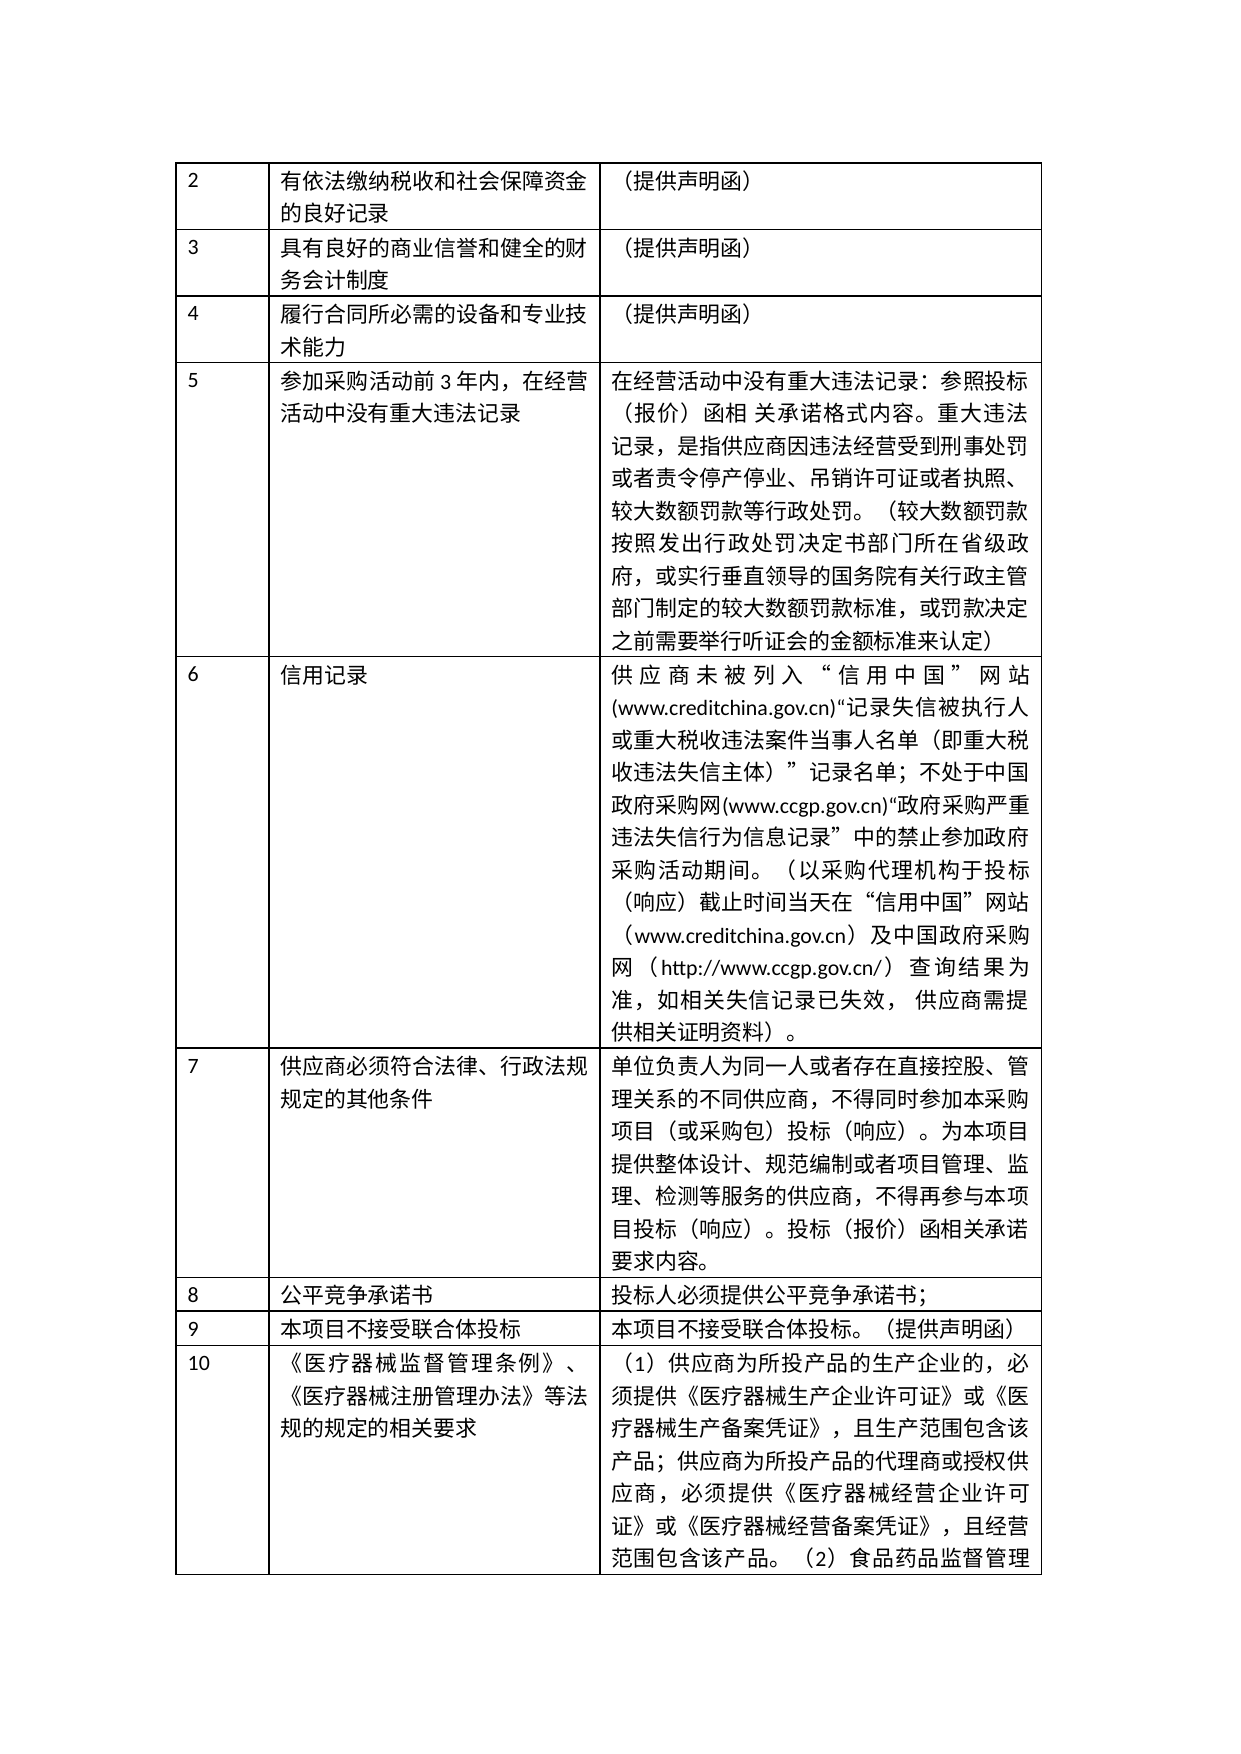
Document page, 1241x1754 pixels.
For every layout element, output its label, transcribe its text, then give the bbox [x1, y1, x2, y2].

table_cell 公平竞争承诺书 [270, 1278, 599, 1310]
table_cell 履行合同所必需的设备和专业技术能力 [270, 297, 599, 362]
table_cell 7 [177, 1049, 268, 1276]
table_cell 有依法缴纳税收和社会保障资金的良好记录 [270, 164, 599, 228]
table_cell 2 [177, 164, 268, 228]
table_cell 单位负责人为同一人或者存在直接控股、管理关系的不同供应商，不得同时参加本采购项目（或采购包）投标（响应）。为本项目提供整体设计、规范编制或者项目管理、监理、检测等服务的供应商，不得再参与本项目投标（响应）。投标（报价）函相关承诺要求内容。 [601, 1049, 1041, 1276]
table_cell 本项目不接受联合体投标 [270, 1312, 599, 1344]
table_cell 本项目不接受联合体投标。（提供声明函） [601, 1312, 1041, 1344]
table_cell 供应商必须符合法律、行政法规规定的其他条件 [270, 1049, 599, 1276]
table_cell 4 [177, 297, 268, 362]
table_cell 供应商未被列入“信用中国”网站(www.creditchina.gov.cn)“记录失信被执行人或重大税收违法案件当事人名单（即重大税收违法失信主体）”记录名单；不处于中国政府采购网(www.ccgp.gov.cn)“政府采购严重违法失信行为信息记录”中的禁止参加政府采购活动期间。（以采购代理机构于投标（响应）截止时间当天在“信用中国”网站（www.creditchina.gov.cn）及中国政府采购网（http://www.ccgp.gov.cn/）查询结果为准，如相关失信记录已失效， 供应商需提供相关证明资料）。 [601, 657, 1041, 1047]
table_cell 5 [177, 363, 268, 656]
table_cell 3 [177, 230, 268, 295]
table_cell 信用记录 [270, 657, 599, 1047]
table_cell 具有良好的商业信誉和健全的财务会计制度 [270, 230, 599, 295]
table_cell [601, 1346, 1041, 1573]
table_cell 6 [177, 657, 268, 1047]
table_cell （提供声明函） [601, 230, 1041, 295]
table_cell （提供声明函） [601, 164, 1041, 228]
table_cell （提供声明函） [601, 297, 1041, 362]
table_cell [270, 1346, 599, 1573]
table_cell 10 [177, 1346, 268, 1573]
table_cell 在经营活动中没有重大违法记录：参照投标（报价）函相 关承诺格式内容。重大违法记录，是指供应商因违法经营受到刑事处罚或者责令停产停业、吊销许可证或者执照、较大数额罚款等行政处罚。（较大数额罚款按照发出行政处罚决定书部门所在省级政府，或实行垂直领导的国务院有关行政主管部门制定的较大数额罚款标准，或罚款决定之前需要举行听证会的金额标准来认定） [601, 363, 1041, 656]
table_cell 8 [177, 1278, 268, 1310]
table_cell 投标人必须提供公平竞争承诺书； [601, 1278, 1041, 1310]
table_cell 参加采购活动前3年内，在经营活动中没有重大违法记录 [270, 363, 599, 656]
table_cell 9 [177, 1312, 268, 1344]
